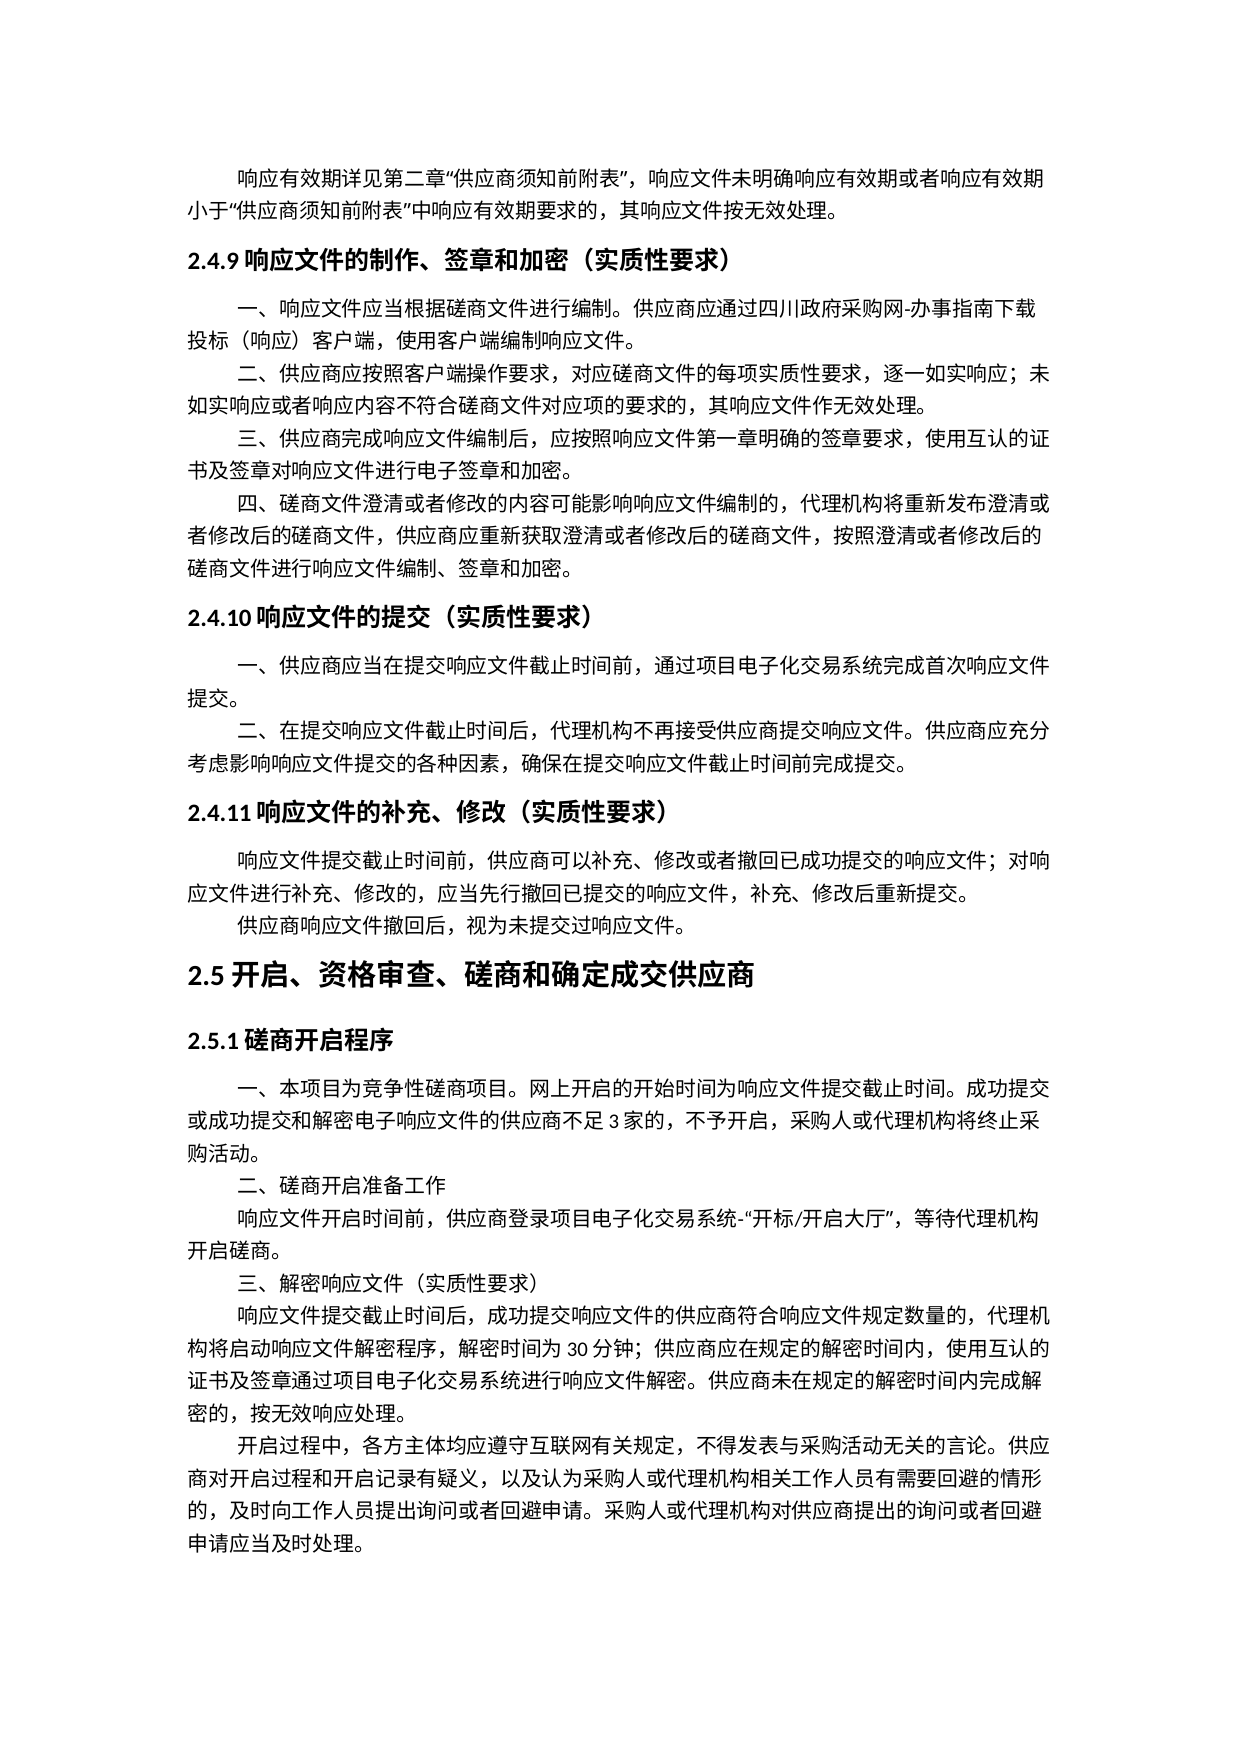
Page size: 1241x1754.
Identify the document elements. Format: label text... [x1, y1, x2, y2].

text 响应文件提交截止时间后，成功提交响应文件的供应商符合响应文件规定数量的，代理机构将启动响应文件解密程序，解密时间为30分钟；供应商应在规定的解密时间内，使用互认的证书及签章通过项目电子化交易系统进行响应文件解密。供应商未在规定的解密时间内完成解密的，按无效响应处理。 [187, 1299, 1053, 1429]
text 2.4.9响应文件的制作、签章和加密（实质性要求） [187, 227, 1053, 292]
text 开启过程中，各方主体均应遵守互联网有关规定，不得发表与采购活动无关的言论。供应商对开启过程和开启记录有疑义，以及认为采购人或代理机构相关工作人员有需要回避的情形的，及时向工作人员提出询问或者回避申请。采购人或代理机构对供应商提出的询问或者回避申请应当及时处理。 [187, 1429, 1053, 1559]
text 四、磋商文件澄清或者修改的内容可能影响响应文件编制的，代理机构将重新发布澄清或者修改后的磋商文件，供应商应重新获取澄清或者修改后的磋商文件，按照澄清或者修改后的磋商文件进行响应文件编制、签章和加密。 [187, 487, 1053, 584]
text 2.5.1磋商开启程序 [187, 1007, 1053, 1072]
text 响应有效期详见第二章“供应商须知前附表”，响应文件未明确响应有效期或者响应有效期小于“供应商须知前附表”中响应有效期要求的，其响应文件按无效处理。 [187, 162, 1053, 227]
text 2.4.11响应文件的补充、修改（实质性要求） [187, 779, 1053, 844]
text 2.4.10响应文件的提交（实质性要求） [187, 584, 1053, 649]
text 2.5开启、资格审查、磋商和确定成交供应商 [187, 942, 1053, 1007]
text 一、响应文件应当根据磋商文件进行编制。供应商应通过四川政府采购网-办事指南下载投标（响应）客户端，使用客户端编制响应文件。 [187, 292, 1053, 357]
text 三、解密响应文件（实质性要求） [187, 1267, 1053, 1299]
text 三、供应商完成响应文件编制后，应按照响应文件第一章明确的签章要求，使用互认的证书及签章对响应文件进行电子签章和加密。 [187, 422, 1053, 487]
text 响应文件提交截止时间前，供应商可以补充、修改或者撤回已成功提交的响应文件；对响应文件进行补充、修改的，应当先行撤回已提交的响应文件，补充、修改后重新提交。 [187, 844, 1053, 909]
text 一、供应商应当在提交响应文件截止时间前，通过项目电子化交易系统完成首次响应文件提交。 [187, 649, 1053, 714]
text 供应商响应文件撤回后，视为未提交过响应文件。 [187, 909, 1053, 942]
text 二、磋商开启准备工作 [187, 1169, 1053, 1202]
text 响应文件开启时间前，供应商登录项目电子化交易系统-“开标/开启大厅”，等待代理机构开启磋商。 [187, 1202, 1053, 1267]
text 二、供应商应按照客户端操作要求，对应磋商文件的每项实质性要求，逐一如实响应；未如实响应或者响应内容不符合磋商文件对应项的要求的，其响应文件作无效处理。 [187, 357, 1053, 422]
text 一、本项目为竞争性磋商项目。网上开启的开始时间为响应文件提交截止时间。成功提交或成功提交和解密电子响应文件的供应商不足3家的，不予开启，采购人或代理机构将终止采购活动。 [187, 1072, 1053, 1169]
text 二、在提交响应文件截止时间后，代理机构不再接受供应商提交响应文件。供应商应充分考虑影响响应文件提交的各种因素，确保在提交响应文件截止时间前完成提交。 [187, 714, 1053, 779]
